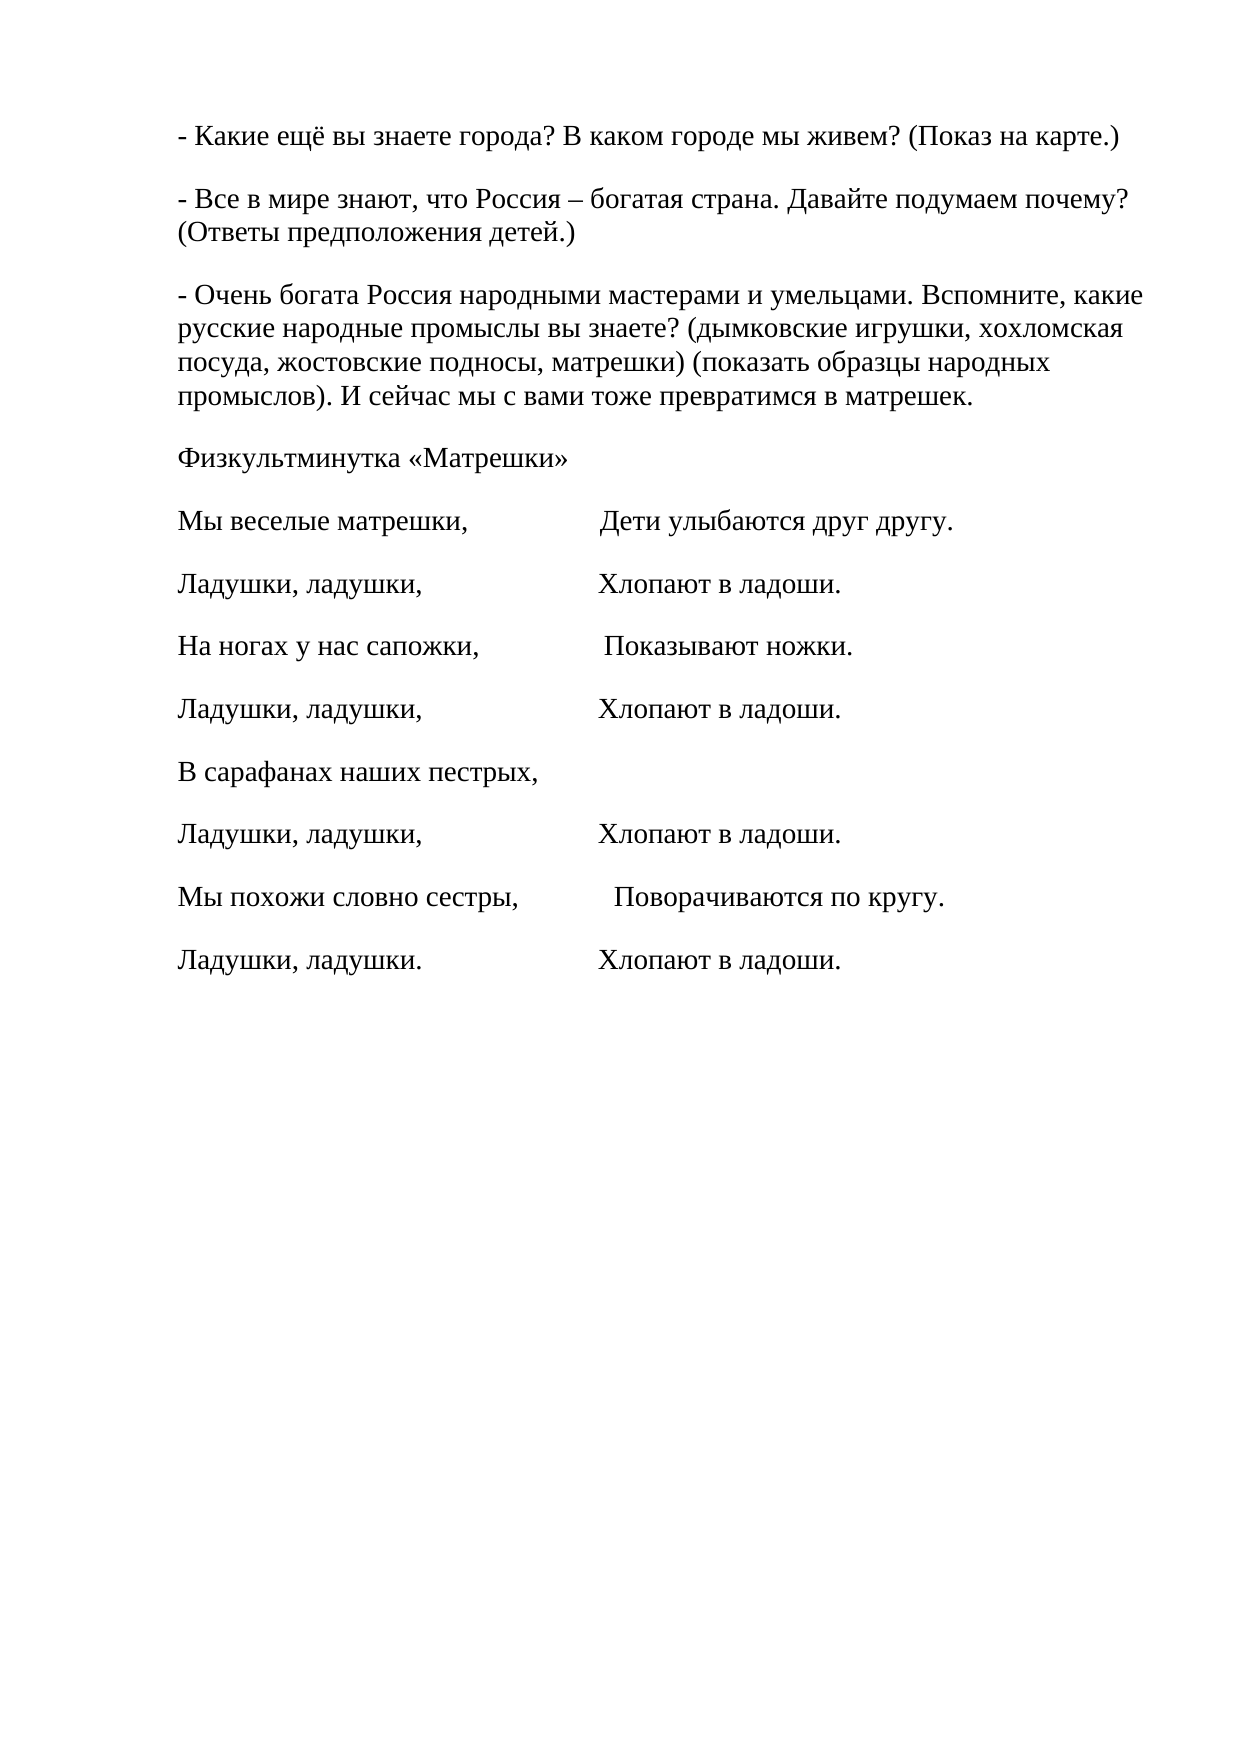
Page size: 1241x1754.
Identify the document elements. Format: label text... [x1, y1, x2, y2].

text Мы похожи словно сестры, Поворачиваются по кругу. [177, 879, 1152, 913]
text Ладушки, ладушки, Хлопают в ладоши. [177, 566, 1152, 599]
text - Все в мире знают, что Россия – богатая страна. Давайте подумаем почему? (Ответы предположения детей.) [177, 181, 1152, 248]
text - Какие ещё вы знаете города? В каком городе мы живем? (Показ на карте.) [177, 118, 1152, 152]
text Ладушки, ладушки. Хлопают в ладоши. [177, 942, 1152, 976]
text Мы веселые матрешки, Дети улыбаются друг другу. [177, 503, 1152, 537]
text Ладушки, ладушки, Хлопают в ладоши. [177, 691, 1152, 725]
text В сарафанах наших пестрых, [177, 754, 1152, 787]
text - Очень богата Россия народными мастерами и умельцами. Вспомните, какие русские народные промыслы вы знаете? (дымковские игрушки, хохломская посуда, жостовские подносы, матрешки) (показать образцы народных промыслов). И сейчас мы с вами тоже превратимся в матрешек. [177, 277, 1152, 411]
text На ногах у нас сапожки, Показывают ножки. [177, 628, 1152, 662]
text Ладушки, ладушки, Хлопают в ладоши. [177, 817, 1152, 850]
text Физкультминутка «Матрешки» [177, 440, 1152, 474]
